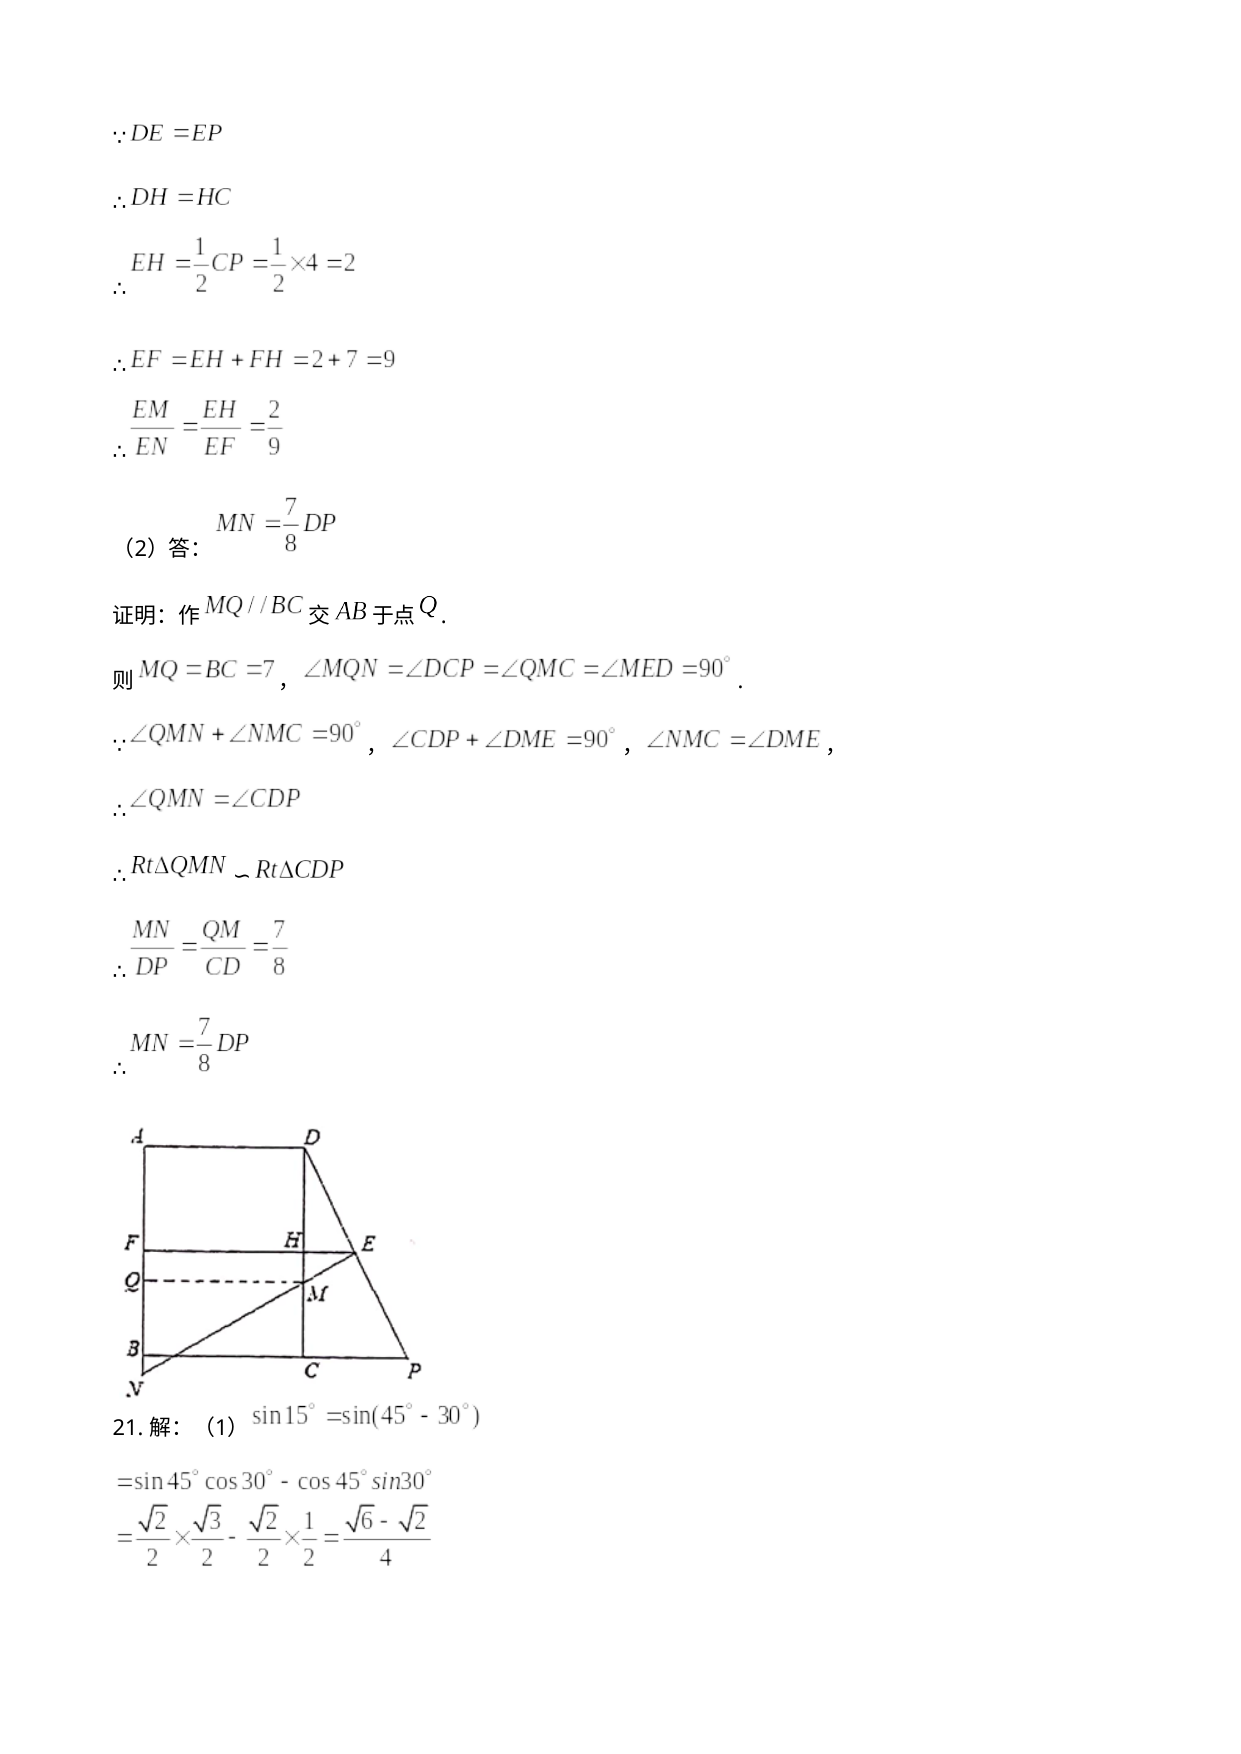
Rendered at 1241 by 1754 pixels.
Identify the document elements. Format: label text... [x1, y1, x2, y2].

text ∴ [112, 1012, 1128, 1109]
text （2）答： [112, 492, 1128, 589]
text ∴ [112, 232, 1128, 329]
picture [112, 1109, 452, 1400]
text 证明：作交于点. [112, 589, 1128, 654]
text ∴ [112, 784, 1128, 849]
text ∴ [112, 914, 1128, 1012]
text ∵ [112, 102, 1128, 167]
text ∵，，， [112, 719, 1128, 784]
text ∴ [112, 167, 1128, 232]
text 则，. [112, 654, 1128, 719]
text ∴ [112, 394, 1128, 492]
text 21. 解：（1） [112, 1402, 1128, 1467]
text ∴ [112, 329, 1128, 394]
text ∴∽ [112, 849, 1128, 914]
